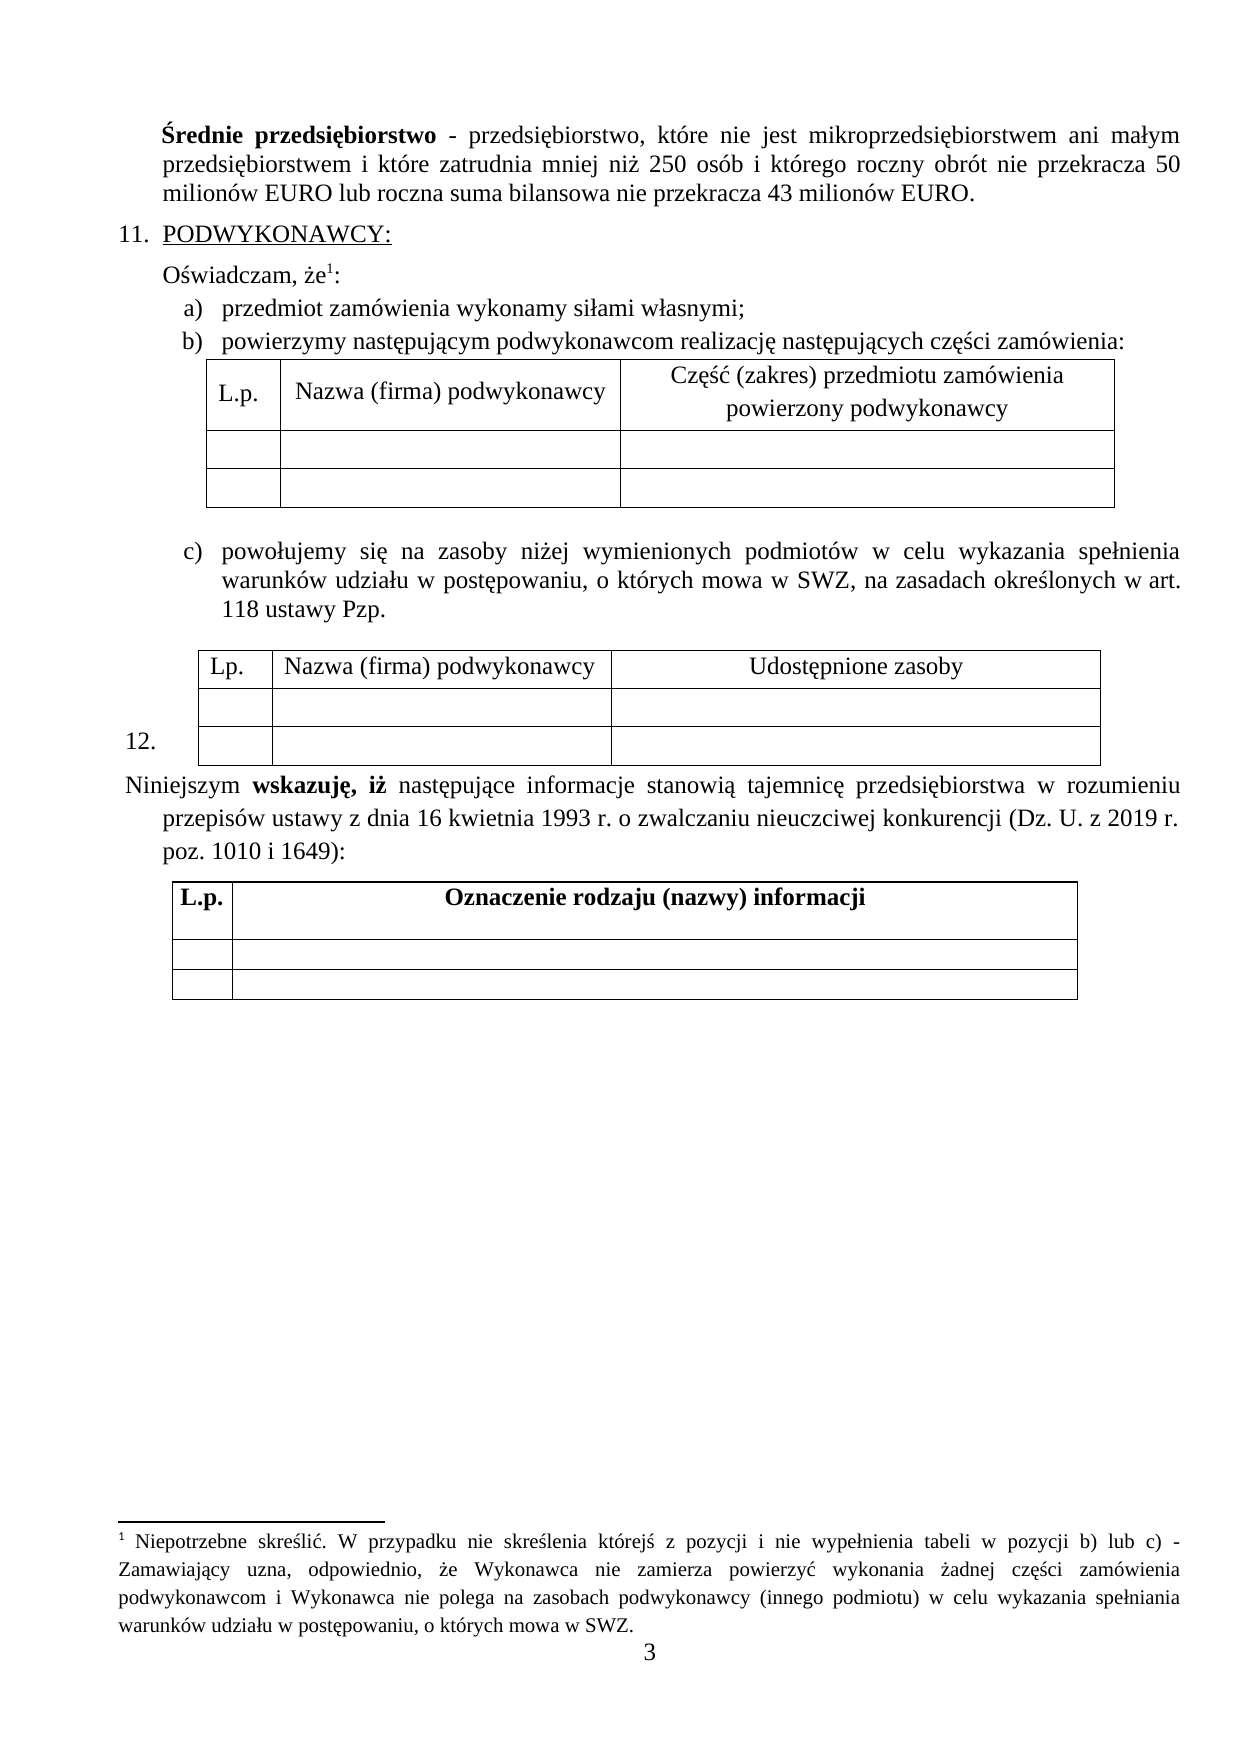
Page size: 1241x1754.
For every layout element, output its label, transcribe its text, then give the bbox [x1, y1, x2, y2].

table_header Oznaczenie rodzaju (nazwy) informacji [233, 883, 1077, 939]
list powołujemy się na zasoby niżej wymienionych podmiotów w celu wykazania spełnienia warunków udziału w postępowaniu, o których mowa w SWZ, na zasadach określonych w art. 118 ustawy Pzp. [203, 536, 1181, 623]
text Oświadczam, że: [162, 260, 1181, 289]
table_cell [281, 469, 620, 507]
table_cell [273, 689, 611, 726]
table_header Nazwa (firma) podwykonawcy [273, 651, 611, 688]
list PODWYKONAWCY: [118, 219, 1181, 248]
table_cell [173, 970, 232, 998]
table_header Lp. [199, 651, 272, 688]
table_cell [281, 431, 620, 468]
table_header Udostępnione zasoby [612, 651, 1100, 688]
table_cell [273, 727, 611, 764]
table_cell [612, 689, 1100, 726]
table_cell [233, 940, 1077, 969]
text Średnie przedsiębiorstwo - przedsiębiorstwo, które nie jest mikroprzedsiębiorstwem ani małym przedsiębiorstwem i które zatrudnia mniej niż 250 osób i którego roczny obrót nie przekracza 50 milionów EURO lub roczna suma bilansowa nie przekracza 43 milionów EURO. [161, 120, 1181, 206]
table_header Nazwa (firma) podwykonawcy [281, 360, 620, 430]
table_cell [612, 727, 1100, 764]
list powierzymy następującym podwykonawcom realizację następujących części zamówienia: [203, 326, 1181, 355]
list przedmiot zamówienia wykonamy siłami własnymi; [203, 293, 1181, 322]
table_header L.p. [173, 883, 232, 939]
table_cell [207, 469, 280, 507]
table_header Część (zakres) przedmiotu zamówienia powierzony podwykonawcy [621, 360, 1114, 430]
table_cell [199, 689, 272, 726]
table_cell [621, 469, 1114, 507]
table_cell [199, 727, 272, 764]
table_cell [173, 940, 232, 969]
list Niniejszym wskazuję, iż następujące informacje stanowią tajemnicę przedsiębiorstwa w rozumieniu przepisów ustawy z dnia 16 kwietnia 1993 r. o zwalczaniu nieuczciwej konkurencji (Dz. U. z 2019 r. poz. 1010 i 1649): [125, 726, 1181, 864]
table_cell [233, 970, 1077, 998]
table_cell [207, 431, 280, 468]
table_cell [621, 431, 1114, 468]
table_header L.p. [207, 360, 280, 430]
